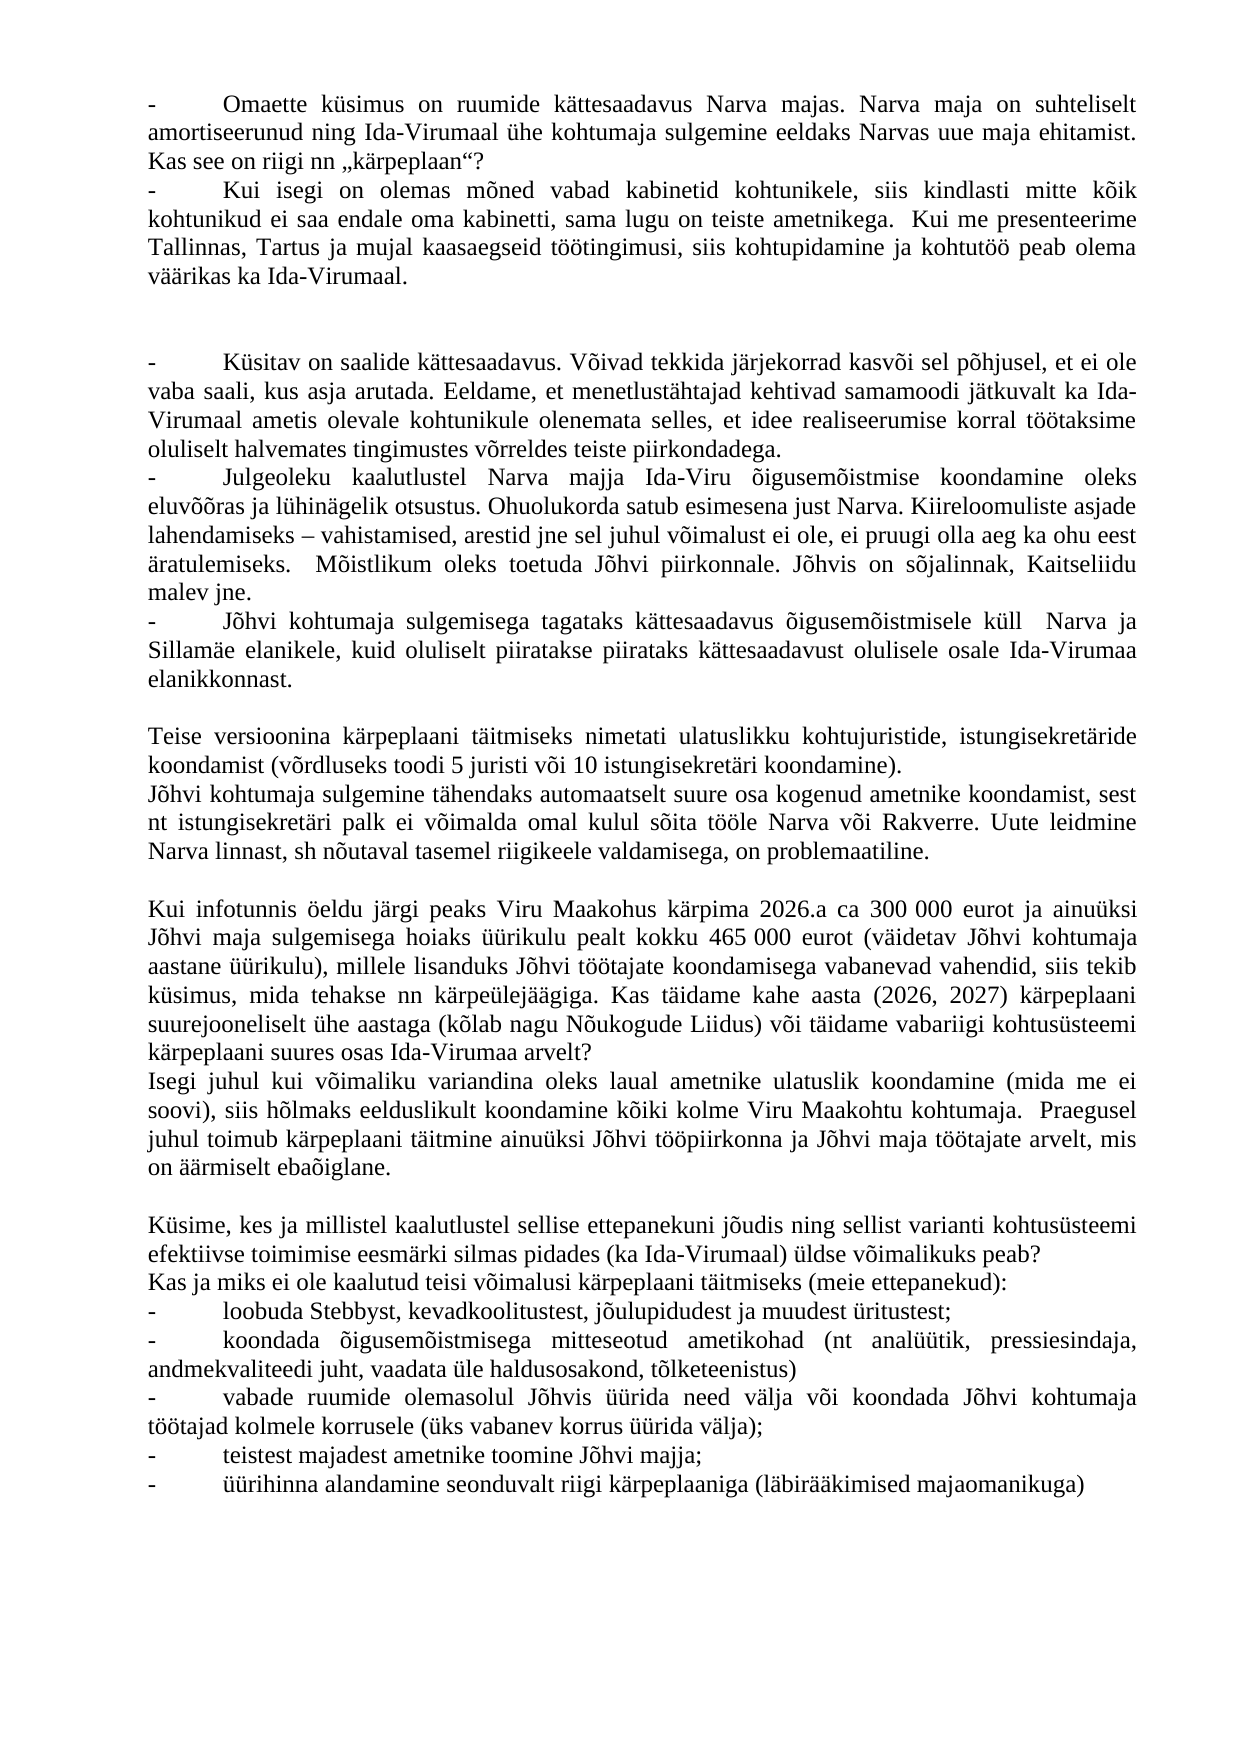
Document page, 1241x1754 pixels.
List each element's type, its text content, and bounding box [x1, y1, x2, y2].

text Teise versioonina kärpeplaani täitmiseks nimetati ulatuslikku kohtujuristide, istungisekretäride koondamist (võrdluseks toodi 5 juristi või 10 istungisekretäri koondamine). [148, 721, 1138, 779]
list Jõhvi kohtumaja sulgemisega tagataks kättesaadavus õigusemõistmisele küll Narva ja Sillamäe elanikele, kuid oluliselt piiratakse piirataks kättesaadavust olulisele osale Ida-Virumaa elanikkonnast. [148, 606, 1138, 692]
list üürihinna alandamine seonduvalt riigi kärpeplaaniga (läbirääkimised majaomanikuga) [148, 1469, 1138, 1497]
list Omaette küsimus on ruumide kättesaadavus Narva majas. Narva maja on suhteliselt amortiseerunud ning Ida-Virumaal ühe kohtumaja sulgemine eeldaks Narvas uue maja ehitamist. Kas see on riigi nn „kärpeplaan“? [148, 89, 1138, 175]
text Kui infotunnis öeldu järgi peaks Viru Maakohus kärpima 2026.a ca 300 000 eurot ja ainuüksi Jõhvi maja sulgemisega hoiaks üürikulu pealt kokku 465 000 eurot (väidetav Jõhvi kohtumaja aastane üürikulu), millele lisanduks Jõhvi töötajate koondamisega vabanevad vahendid, siis tekib küsimus, mida tehakse nn kärpeülejäägiga. Kas täidame kahe aasta (2026, 2027) kärpeplaani suurejooneliselt ühe aastaga (kõlab nagu Nõukogude Liidus) või täidame vabariigi kohtusüsteemi kärpeplaani suures osas Ida-Virumaa arvelt? [148, 894, 1138, 1066]
list vabade ruumide olemasolul Jõhvis üürida need välja või koondada Jõhvi kohtumaja töötajad kolmele korrusele (üks vabanev korrus üürida välja); [148, 1382, 1138, 1440]
list Küsitav on saalide kättesaadavus. Võivad tekkida järjekorrad kasvõi sel põhjusel, et ei ole vaba saali, kus asja arutada. Eeldame, et menetlustähtajad kehtivad samamoodi jätkuvalt ka Ida-Virumaal ametis olevale kohtunikule olenemata selles, et idee realiseerumise korral töötaksime oluliselt halvemates tingimustes võrreldes teiste piirkondadega. [148, 347, 1138, 462]
list teistest majadest ametnike toomine Jõhvi majja; [148, 1440, 1138, 1469]
text Jõhvi kohtumaja sulgemine tähendaks automaatselt suure osa kogenud ametnike koondamist, sest nt istungisekretäri palk ei võimalda omal kulul sõita tööle Narva või Rakverre. Uute leidmine Narva linnast, sh nõutaval tasemel riigikeele valdamisega, on problemaatiline. [148, 779, 1138, 865]
list koondada õigusemõistmisega mitteseotud ametikohad (nt analüütik, pressiesindaja, andmekvaliteedi juht, vaadata üle haldusosakond, tõlketeenistus) [148, 1325, 1138, 1382]
text Isegi juhul kui võimaliku variandina oleks laual ametnike ulatuslik koondamine (mida me ei soovi), siis hõlmaks eelduslikult koondamine kõiki kolme Viru Maakohtu kohtumaja. Praegusel juhul toimub kärpeplaani täitmine ainuüksi Jõhvi tööpiirkonna ja Jõhvi maja töötajate arvelt, mis on äärmiselt ebaõiglane. [148, 1066, 1138, 1181]
text Kas ja miks ei ole kaalutud teisi võimalusi kärpeplaani täitmiseks (meie ettepanekud): [148, 1267, 1138, 1296]
list loobuda Stebbyst, kevadkoolitustest, jõulupidudest ja muudest üritustest; [148, 1296, 1138, 1325]
text Küsime, kes ja millistel kaalutlustel sellise ettepanekuni jõudis ning sellist varianti kohtusüsteemi efektiivse toimimise eesmärki silmas pidades (ka Ida-Virumaal) üldse võimalikuks peab? [148, 1210, 1138, 1267]
list Kui isegi on olemas mõned vabad kabinetid kohtunikele, siis kindlasti mitte kõik kohtunikud ei saa endale oma kabinetti, sama lugu on teiste ametnikega. Kui me presenteerime Tallinnas, Tartus ja mujal kaasaegseid töötingimusi, siis kohtupidamine ja kohtutöö peab olema väärikas ka Ida-Virumaal. [148, 175, 1138, 290]
list Julgeoleku kaalutlustel Narva majja Ida-Viru õigusemõistmise koondamine oleks eluvõõras ja lühinägelik otsustus. Ohuolukorda satub esimesena just Narva. Kiireloomuliste asjade lahendamiseks – vahistamised, arestid jne sel juhul võimalust ei ole, ei pruugi olla aeg ka ohu eest äratulemiseks. Mõistlikum oleks toetuda Jõhvi piirkonnale. Jõhvis on sõjalinnak, Kaitseliidu malev jne. [148, 462, 1138, 606]
